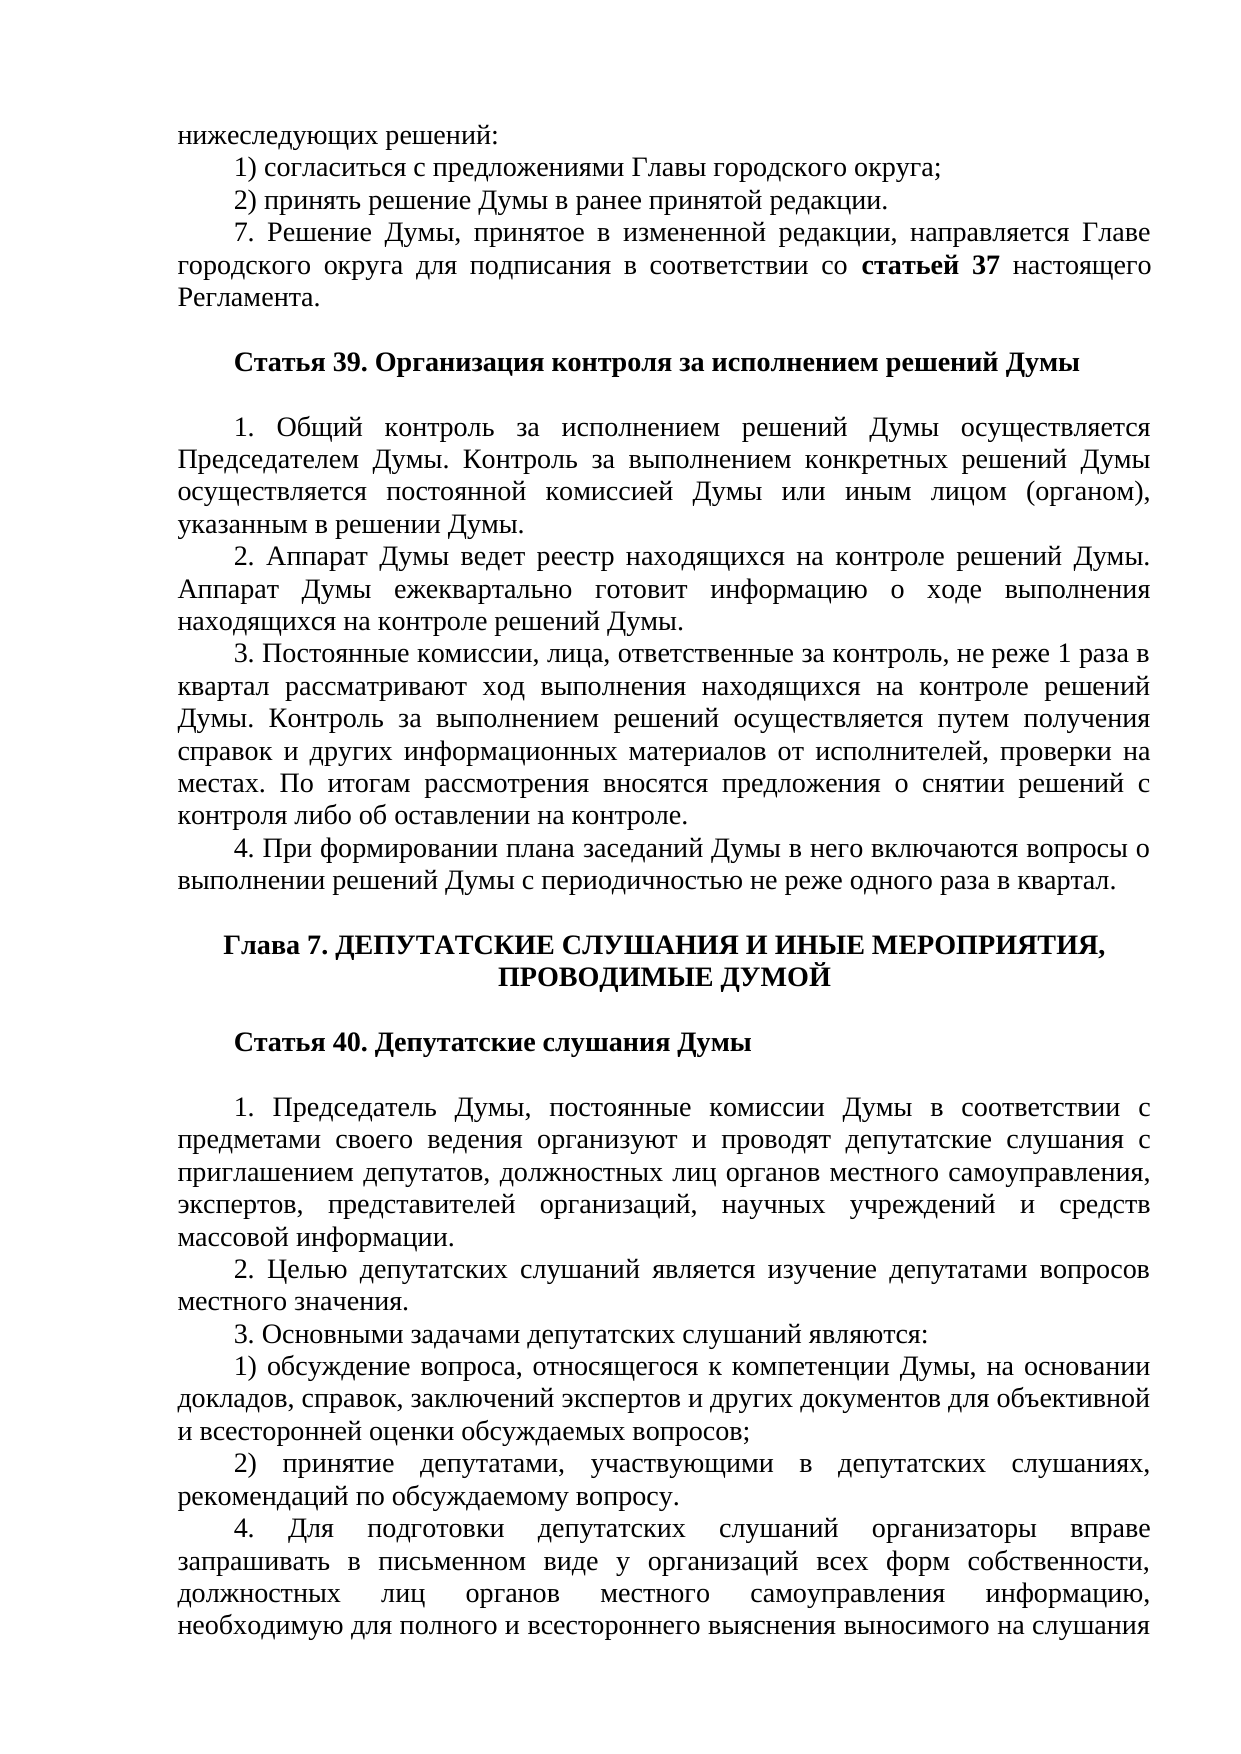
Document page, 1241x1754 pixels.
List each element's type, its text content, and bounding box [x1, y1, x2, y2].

text Статья 40. Депутатские слушания Думы [177, 1025, 1152, 1058]
text Статья 39. Организация контроля за исполнением решений Думы [177, 345, 1152, 377]
text 2. Аппарат Думы ведет реестр находящихся на контроле решений Думы. Аппарат Думы ежеквартально готовит информацию о ходе выполнения находящихся на контроле решений Думы. [177, 539, 1152, 636]
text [177, 118, 1152, 151]
text 1. Председатель Думы, постоянные комиссии Думы в соответствии с предметами своего ведения организуют и проводят депутатские слушания с приглашением депутатов, должностных лиц органов местного самоуправления, экспертов, представителей организаций, научных учреждений и средств массовой информации. [177, 1090, 1152, 1252]
text 2) принятие депутатами, участвующими в депутатских слушаниях, рекомендаций по обсуждаемому вопросу. [177, 1446, 1152, 1511]
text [177, 1511, 1152, 1641]
text 3. Постоянные комиссии, лица, ответственные за контроль, не реже 1 раза в квартал рассматривают ход выполнения находящихся на контроле решений Думы. Контроль за выполнением решений осуществляется путем получения справок и других информационных материалов от исполнителей, проверки на местах. По итогам рассмотрения вносятся предложения о снятии решений с контроля либо об оставлении на контроле. [177, 636, 1152, 831]
text 2. Целью депутатских слушаний является изучение депутатами вопросов местного значения. [177, 1252, 1152, 1317]
text Глава 7. ДЕПУТАТСКИЕ СЛУШАНИЯ И ИНЫЕ МЕРОПРИЯТИЯ, [177, 928, 1152, 960]
text 7. Решение Думы, принятое в измененной редакции, направляется Главе городского округа для подписания в соответствии со статьей 37 настоящего Регламента. [177, 215, 1152, 312]
text 3. Основными задачами депутатских слушаний являются: [177, 1317, 1152, 1349]
text 4. При формировании плана заседаний Думы в него включаются вопросы о выполнении решений Думы с периодичностью не реже одного раза в квартал. [177, 831, 1152, 896]
text ПРОВОДИМЫЕ ДУМОЙ [177, 960, 1152, 993]
text 1) согласиться с предложениями Главы городского округа; [177, 151, 1152, 183]
text 1. Общий контроль за исполнением решений Думы осуществляется Председателем Думы. Контроль за выполнением конкретных решений Думы осуществляется постоянной комиссией Думы или иным лицом (органом), указанным в решении Думы. [177, 410, 1152, 539]
text 2) принять решение Думы в ранее принятой редакции. [177, 183, 1152, 215]
text 1) обсуждение вопроса, относящегося к компетенции Думы, на основании докладов, справок, заключений экспертов и других документов для объективной и всесторонней оценки обсуждаемых вопросов; [177, 1349, 1152, 1446]
